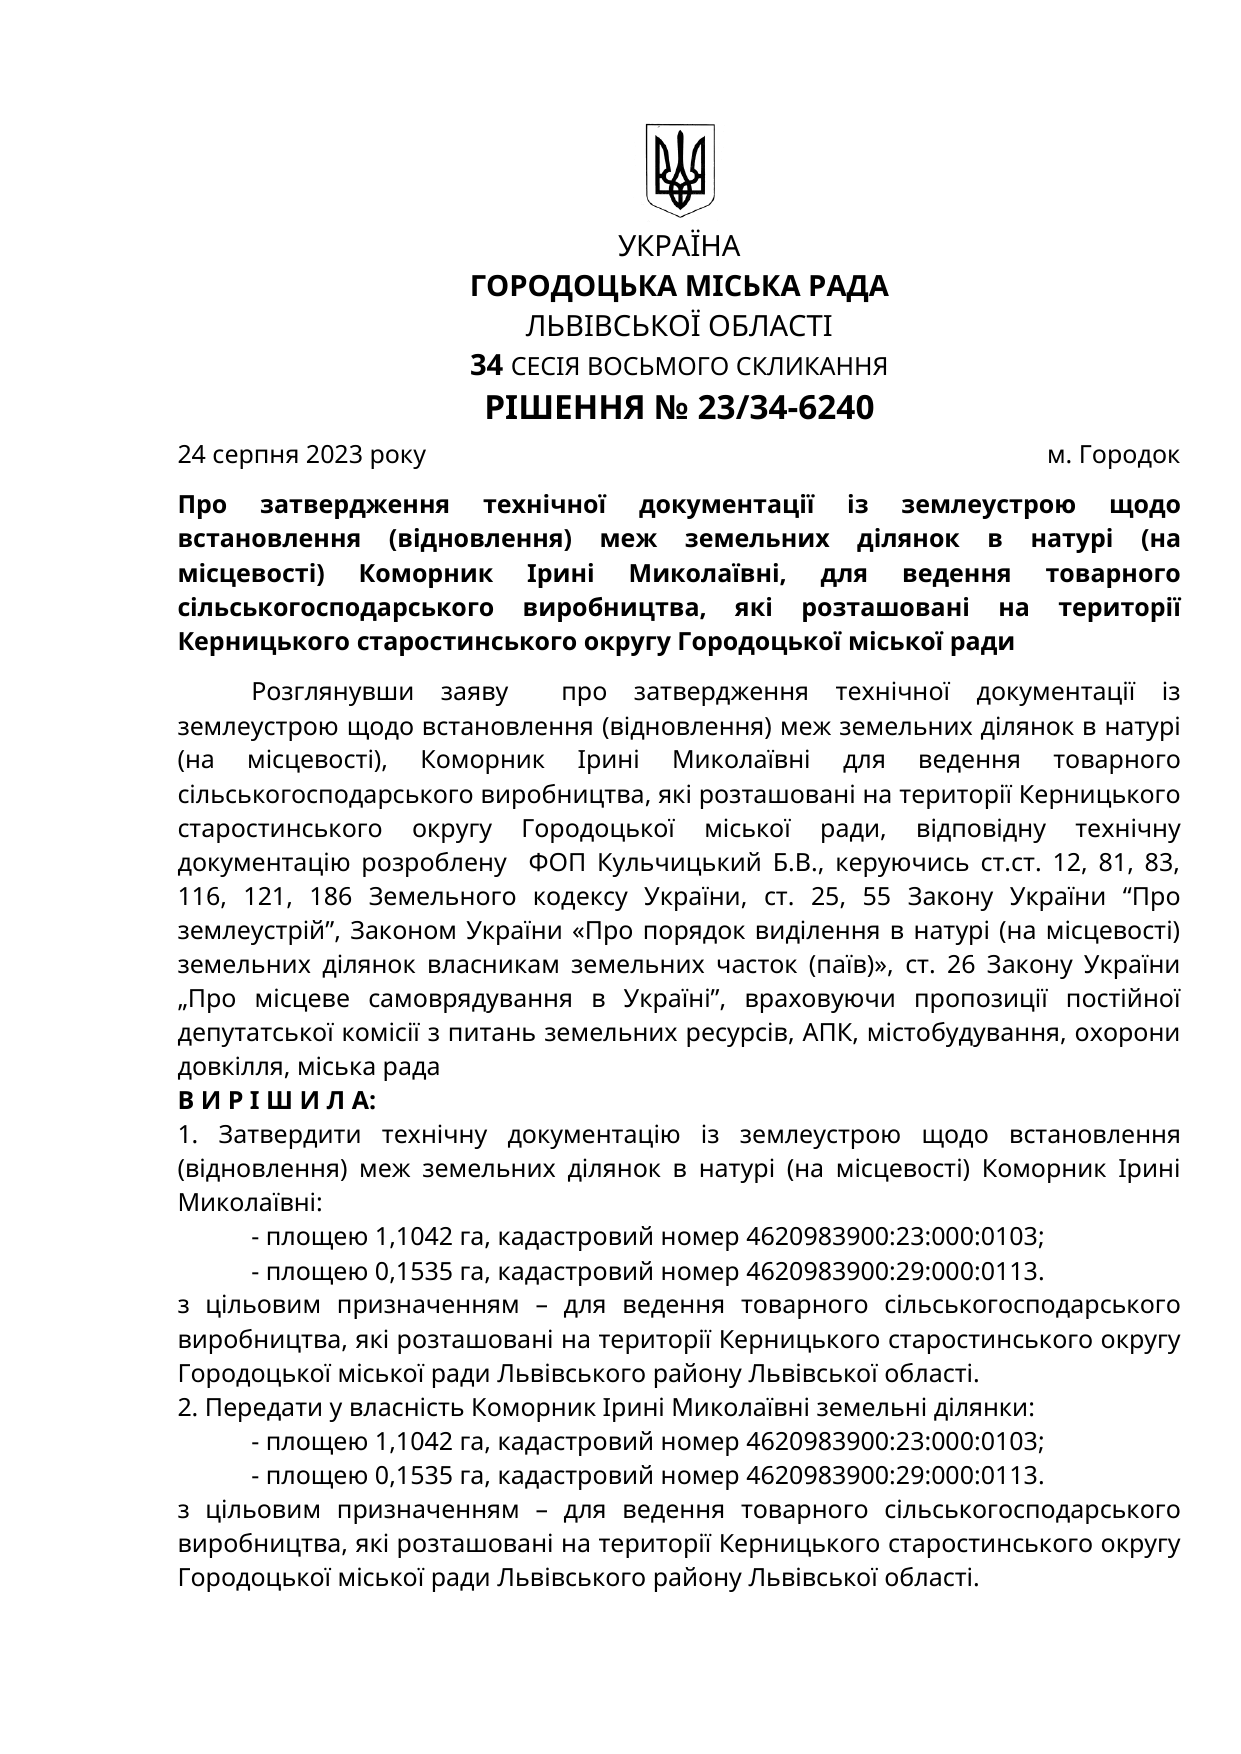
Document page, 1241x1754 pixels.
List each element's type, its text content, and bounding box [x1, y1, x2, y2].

text УКРАЇНА [177, 225, 1181, 265]
text 2. Передати у власність Коморник Ірині Миколаївні земельні ділянки: [177, 1389, 1182, 1423]
text - площею 0,1535 га, кадастровий номер 4620983900:29:000:0113. [177, 1457, 1182, 1492]
text 1. Затвердити технічну документацію із землеустрою щодо встановлення (відновлення) меж земельних ділянок в натурі (на місцевості) Коморник Ірині Миколаївні: [177, 1117, 1182, 1219]
text Про затвердження технічної документації із землеустрою щодо встановлення (відновлення) меж земельних ділянок в натурі (на місцевості) Коморник Ірині Миколаївні, для ведення товарного сільськогосподарського виробництва, які розташовані на території Керницького старостинського округу Городоцької міської ради [177, 487, 1182, 657]
picture [633, 118, 726, 222]
text 24 серпня 2023 року м. Городок [177, 436, 1181, 470]
text - площею 1,1042 га, кадастровий номер 4620983900:23:000:0103; [177, 1219, 1182, 1253]
text - площею 0,1535 га, кадастровий номер 4620983900:29:000:0113. [177, 1253, 1182, 1287]
text з цільовим призначенням – для ведення товарного сільськогосподарського виробництва, які розташовані на території Керницького старостинського округу Городоцької міської ради Львівського району Львівської області. [177, 1492, 1182, 1594]
text - площею 1,1042 га, кадастровий номер 4620983900:23:000:0103; [177, 1423, 1182, 1457]
text В И Р І Ш И Л А: [177, 1083, 1182, 1117]
text 34 сесія восьмого скликання [177, 344, 1181, 384]
text з цільовим призначенням – для ведення товарного сільськогосподарського виробництва, які розташовані на території Керницького старостинського округу Городоцької міської ради Львівського району Львівської області. [177, 1287, 1182, 1389]
text РІШЕННЯ № 23/34-6240 [177, 384, 1181, 429]
text ЛЬВІВСЬКОЇ ОБЛАСТІ [177, 305, 1181, 344]
text Розглянувши заяву про затвердження технічної документації із землеустрою щодо встановлення (відновлення) меж земельних ділянок в натурі (на місцевості), Коморник Ірині Миколаївні для ведення товарного сільськогосподарського виробництва, які розташовані на території Керницького старостинського округу Городоцької міської ради, відповідну технічну документацію розроблену ФОП Кульчицький Б.В., керуючись ст.ст. 12, 81, 83, 116, 121, 186 Земельного кодексу України, ст. 25, 55 Закону України “Про землеустрій”, Законом України «Про порядок виділення в натурі (на місцевості) земельних ділянок власникам земельних часток (паїв)», ст. 26 Закону України „Про місцеве самоврядування в Україні”, враховуючи пропозиції постійної депутатської комісії з питань земельних ресурсів, АПК, містобудування, охорони довкілля, міська рада [177, 674, 1182, 1083]
text ГОРОДОЦЬКА МІСЬКА РАДА [177, 265, 1181, 305]
